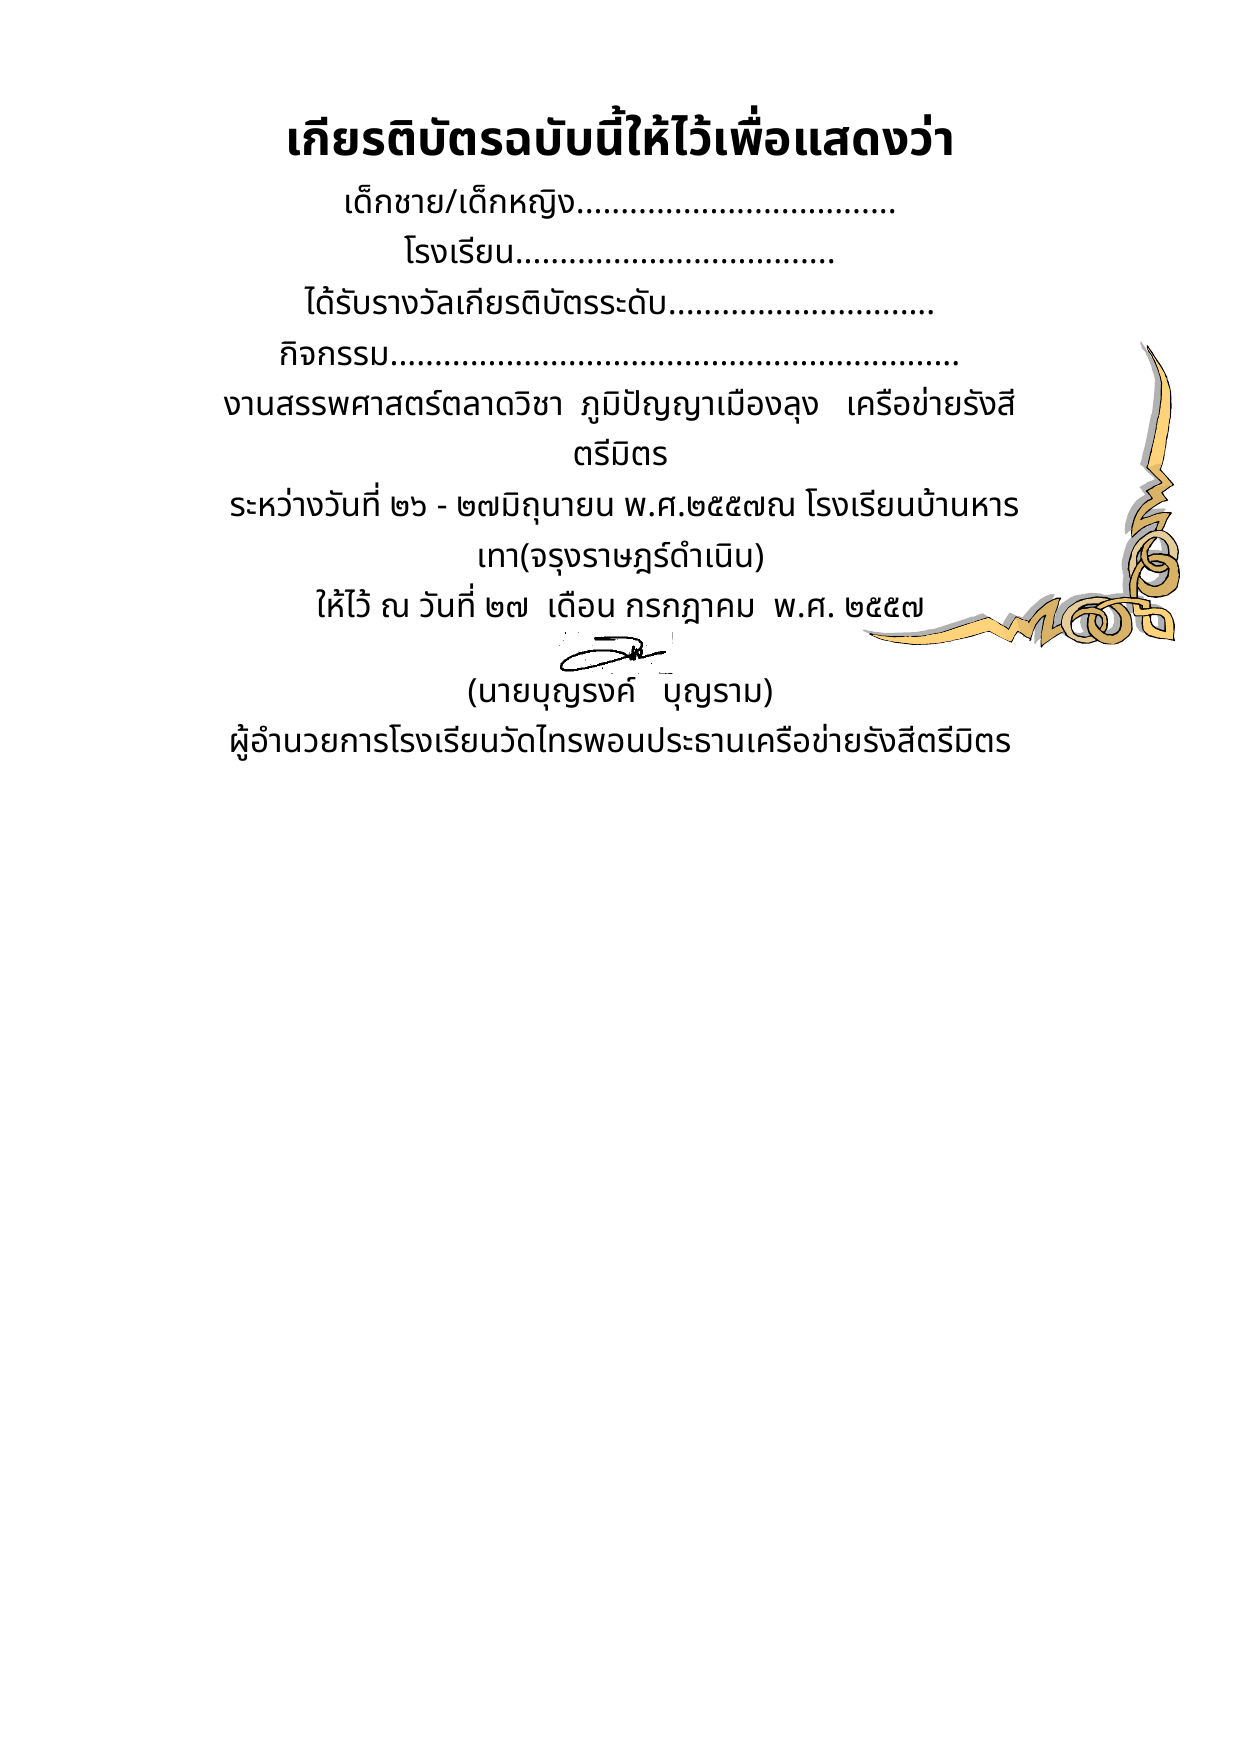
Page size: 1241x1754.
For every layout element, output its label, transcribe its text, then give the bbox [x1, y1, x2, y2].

text (นายบุญรงค์ บุญราม) ผู้อำนวยการโรงเรียนวัดไทรพอนประธานเครือข่ายรังสีตรีมิตร [187, 667, 1053, 768]
text กิจกรรม................................................................ งานสรรพศาสตร์ตลาดวิชา ภูมิปัญญาเมืองลุง เครือข่ายรังสีตรีมิตร ระหว่างวันที่ ๒๖ - ๒๗มิถุนายน พ.ศ.๒๕๕๗ณ โรงเรียนบ้านหารเทา(จรุงราษฎร์ดำเนิน) ให้ไว้ ณ วันที่ ๒๗ เดือน กรกฎาคม พ.ศ. ๒๕๕๗ [187, 329, 1053, 633]
text เกียรติบัตรฉบับนี้ให้ไว้เพื่อแสดงว่า เด็กชาย/เด็กหญิง.................................... โรงเรียน.................................... ได้รับรางวัลเกียรติบัตรระดับ.............................. [187, 105, 1053, 329]
